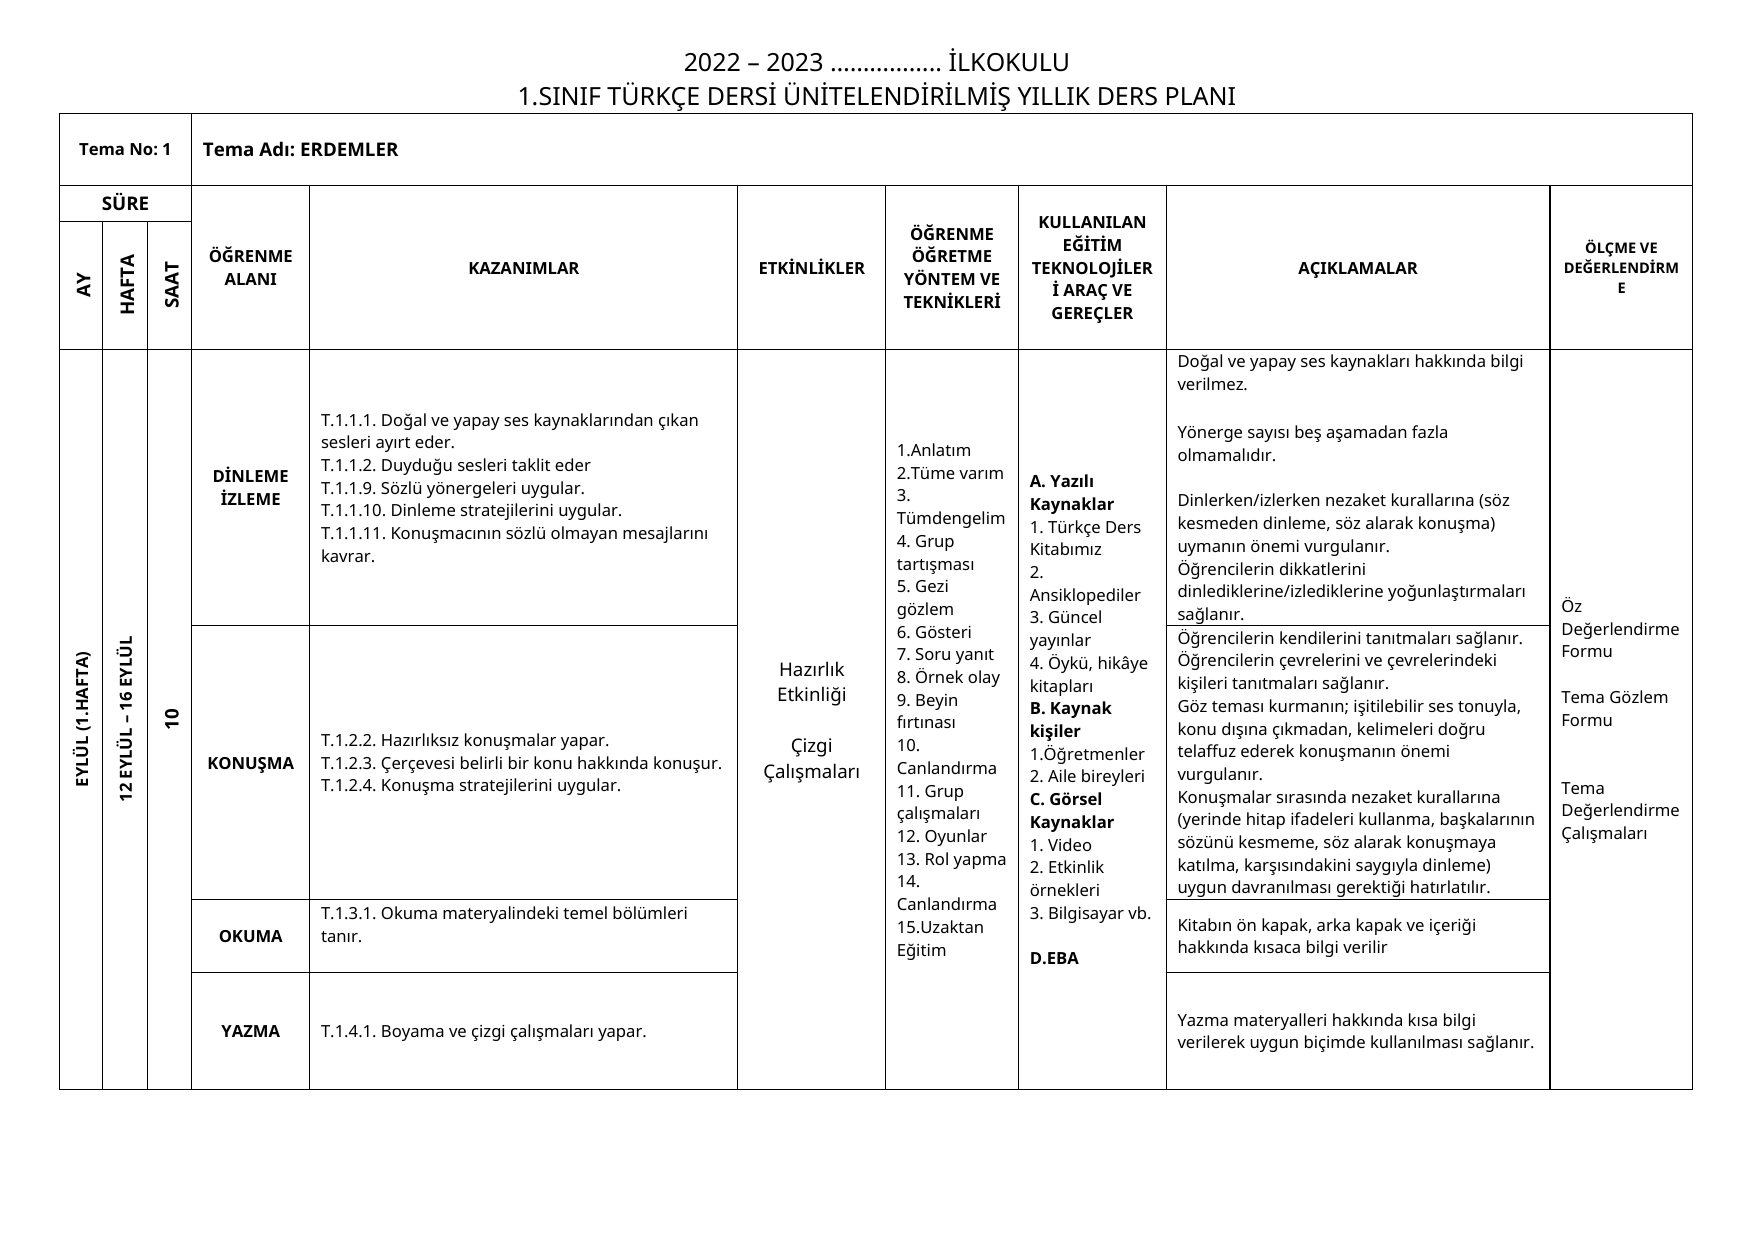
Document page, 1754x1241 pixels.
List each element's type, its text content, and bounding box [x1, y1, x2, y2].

table_cell T.1.1.1. Doğal ve yapay ses kaynaklarından çıkan sesleri ayırt eder. T.1.1.2. Duyduğu sesleri taklit eder T.1.1.9. Sözlü yönergeleri uygular. T.1.1.10. Dinleme stratejilerini uygular. T.1.1.11. Konuşmacının sözlü olmayan mesajlarını kavrar. [310, 350, 737, 625]
table_cell T.1.4.1. Boyama ve çizgi çalışmaları yapar. [310, 973, 737, 1089]
table_cell ETKİNLİKLER [738, 186, 885, 349]
table_cell Öz Değerlendirme Formu Tema Gözlem Formu Tema Değerlendirme Çalışmaları [1551, 350, 1692, 1089]
table_cell DİNLEME İZLEME [192, 350, 309, 625]
table_cell ÖLÇME VE DEĞERLENDİRME [1551, 186, 1692, 349]
table_cell AÇIKLAMALAR [1167, 186, 1549, 349]
table_cell HAFTA [103, 222, 147, 349]
table_cell YAZMA [192, 973, 309, 1089]
table_cell KAZANIMLAR [310, 186, 737, 349]
table_cell EYLÜL (1.HAFTA) [60, 350, 102, 1089]
table_cell AY [60, 222, 102, 349]
table_cell T.1.2.2. Hazırlıksız konuşmalar yapar. T.1.2.3. Çerçevesi belirli bir konu hakkında konuşur. T.1.2.4. Konuşma stratejilerini uygular. [310, 626, 737, 899]
table_cell SAAT [148, 222, 191, 349]
table_cell ÖĞRENME ALANI [192, 186, 309, 349]
table_cell Kitabın ön kapak, arka kapak ve içeriği hakkında kısaca bilgi verilir [1167, 900, 1549, 972]
table_header Tema No: 1 [60, 114, 191, 185]
table_cell KULLANILAN EĞİTİM TEKNOLOJİLERİ ARAÇ VE GEREÇLER [1019, 186, 1166, 349]
table_cell Hazırlık Etkinliği Çizgi Çalışmaları [738, 350, 885, 1089]
table_cell T.1.3.1. Okuma materyalindeki temel bölümleri tanır. [310, 900, 737, 972]
table_cell Öğrencilerin kendilerini tanıtmaları sağlanır. Öğrencilerin çevrelerini ve çevrelerindeki kişileri tanıtmaları sağlanır. Göz teması kurmanın; işitilebilir ses tonuyla, konu dışına çıkmadan, kelimeleri doğru telaffuz ederek konuşmanın önemi vurgulanır. Konuşmalar sırasında nezaket kurallarına (yerinde hitap ifadeleri kullanma, başkalarının sözünü kesmeme, söz alarak konuşmaya katılma, karşısındakini saygıyla dinleme) uygun davranılması gerektiği hatırlatılır. [1167, 626, 1549, 899]
table_cell OKUMA [192, 900, 309, 972]
table_cell 12 EYLÜL – 16 EYLÜL [103, 350, 147, 1089]
table_cell Yazma materyalleri hakkında kısa bilgi verilerek uygun biçimde kullanılması sağlanır. [1167, 973, 1549, 1089]
table_cell 10 [148, 350, 191, 1089]
table_cell ÖĞRENME ÖĞRETME YÖNTEM VE TEKNİKLERİ [886, 186, 1018, 349]
table_cell Doğal ve yapay ses kaynakları hakkında bilgi verilmez. Yönerge sayısı beş aşamadan fazla olmamalıdır. Dinlerken/izlerken nezaket kurallarına (söz kesmeden dinleme, söz alarak konuşma) uymanın önemi vurgulanır. Öğrencilerin dikkatlerini dinlediklerine/izlediklerine yoğunlaştırmaları sağlanır. [1167, 350, 1549, 625]
table_cell SÜRE [60, 186, 191, 221]
table_cell KONUŞMA [192, 626, 309, 899]
table_header Tema Adı: ERDEMLER [192, 114, 1692, 185]
